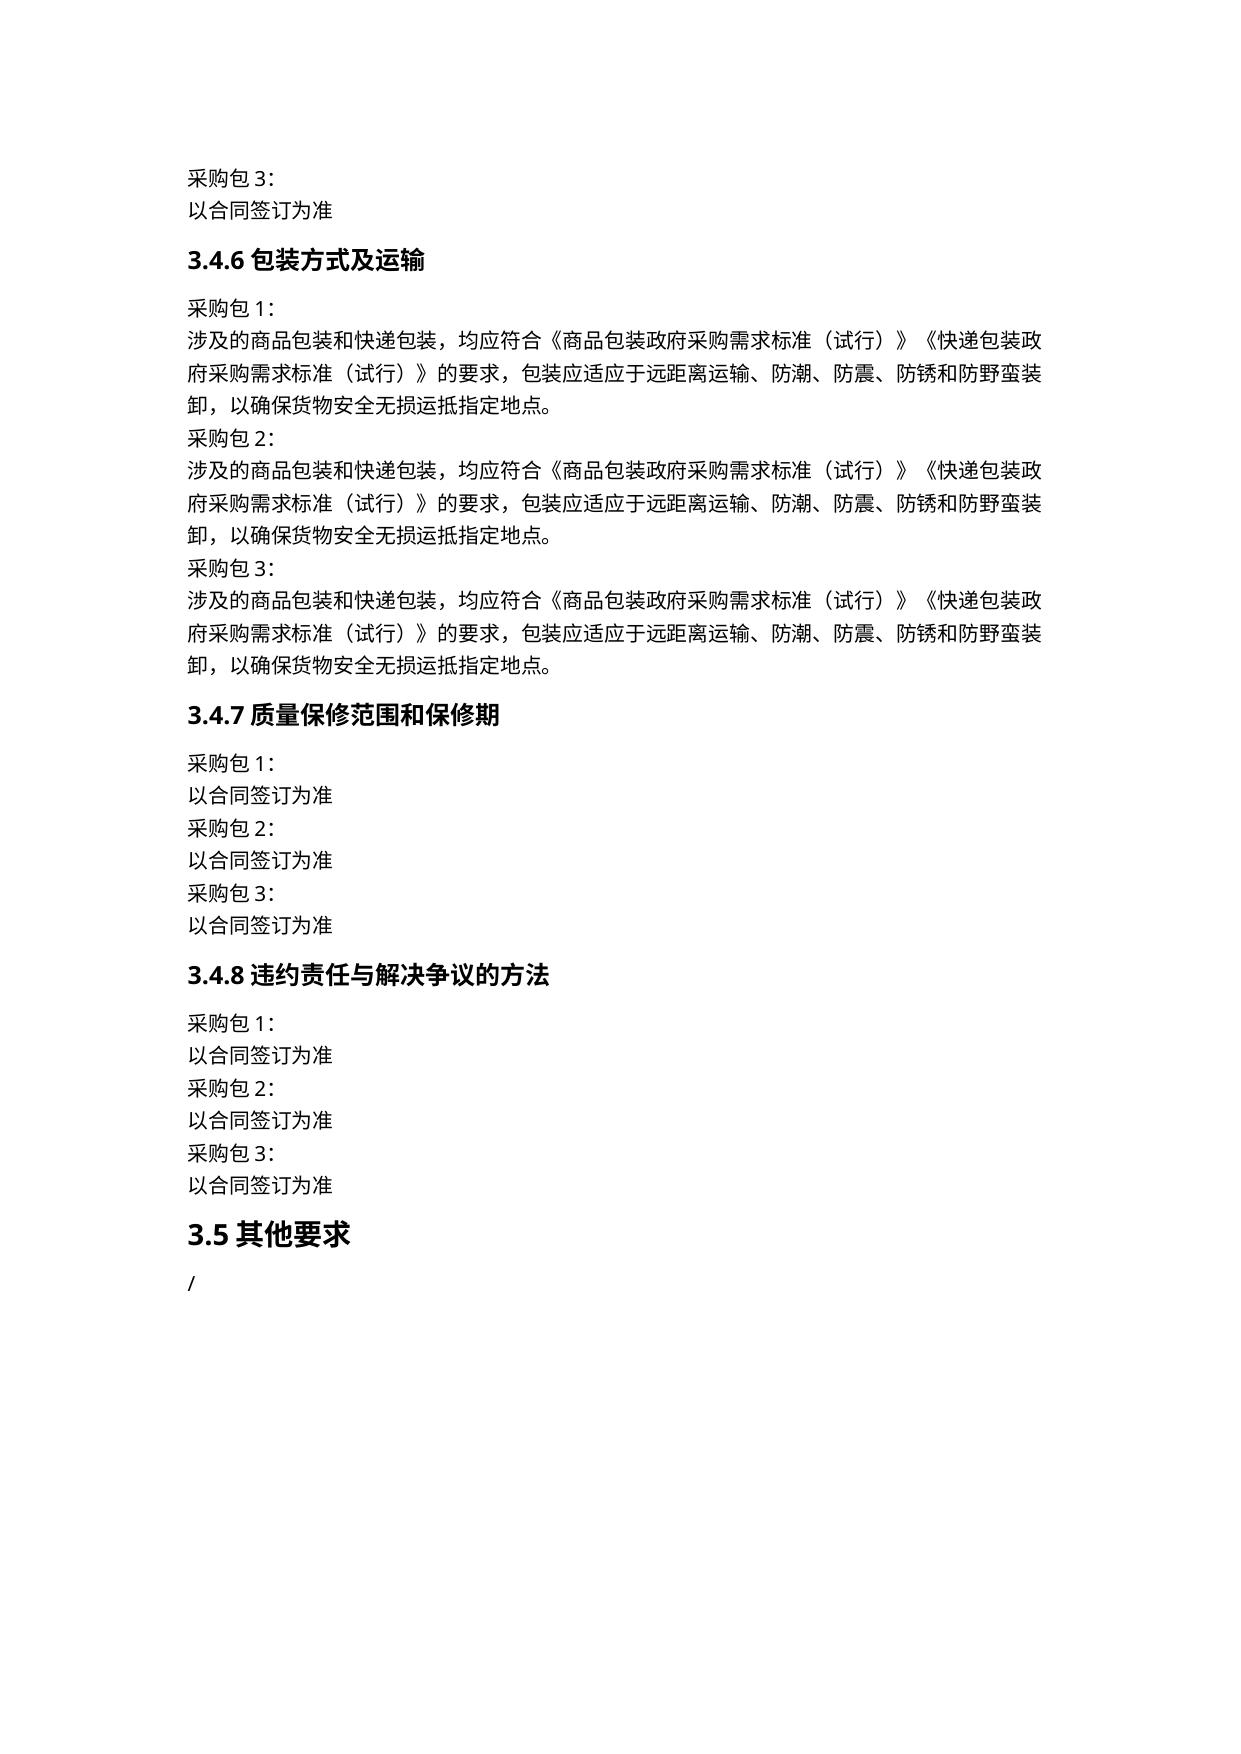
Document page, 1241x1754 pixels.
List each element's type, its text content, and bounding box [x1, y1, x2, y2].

text 以合同签订为准 [187, 194, 1053, 227]
text 涉及的商品包装和快递包装，均应符合《商品包装政府采购需求标准（试行）》《快递包装政府采购需求标准（试行）》的要求，包装应适应于远距离运输、防潮、防震、防锈和防野蛮装卸，以确保货物安全无损运抵指定地点。 [187, 454, 1053, 552]
text 3.5其他要求 [187, 1202, 1053, 1267]
text 采购包1： [187, 1007, 1053, 1039]
text 3.4.7质量保修范围和保修期 [187, 682, 1053, 747]
text 涉及的商品包装和快递包装，均应符合《商品包装政府采购需求标准（试行）》《快递包装政府采购需求标准（试行）》的要求，包装应适应于远距离运输、防潮、防震、防锈和防野蛮装卸，以确保货物安全无损运抵指定地点。 [187, 324, 1053, 422]
text / [187, 1267, 1053, 1299]
text 3.4.6包装方式及运输 [187, 227, 1053, 292]
text 以合同签订为准 [187, 909, 1053, 942]
text 以合同签订为准 [187, 844, 1053, 877]
text 以合同签订为准 [187, 1169, 1053, 1202]
text 采购包1： [187, 747, 1053, 779]
text 采购包1： [187, 292, 1053, 324]
text 采购包2： [187, 812, 1053, 844]
text 采购包3： [187, 1137, 1053, 1169]
text 以合同签订为准 [187, 1104, 1053, 1137]
text 采购包3： [187, 162, 1053, 194]
text 以合同签订为准 [187, 779, 1053, 812]
text 以合同签订为准 [187, 1039, 1053, 1072]
text 3.4.8违约责任与解决争议的方法 [187, 942, 1053, 1007]
text 采购包2： [187, 1072, 1053, 1104]
text 涉及的商品包装和快递包装，均应符合《商品包装政府采购需求标准（试行）》《快递包装政府采购需求标准（试行）》的要求，包装应适应于远距离运输、防潮、防震、防锈和防野蛮装卸，以确保货物安全无损运抵指定地点。 [187, 584, 1053, 682]
text 采购包3： [187, 552, 1053, 584]
text 采购包3： [187, 877, 1053, 909]
text 采购包2： [187, 422, 1053, 454]
